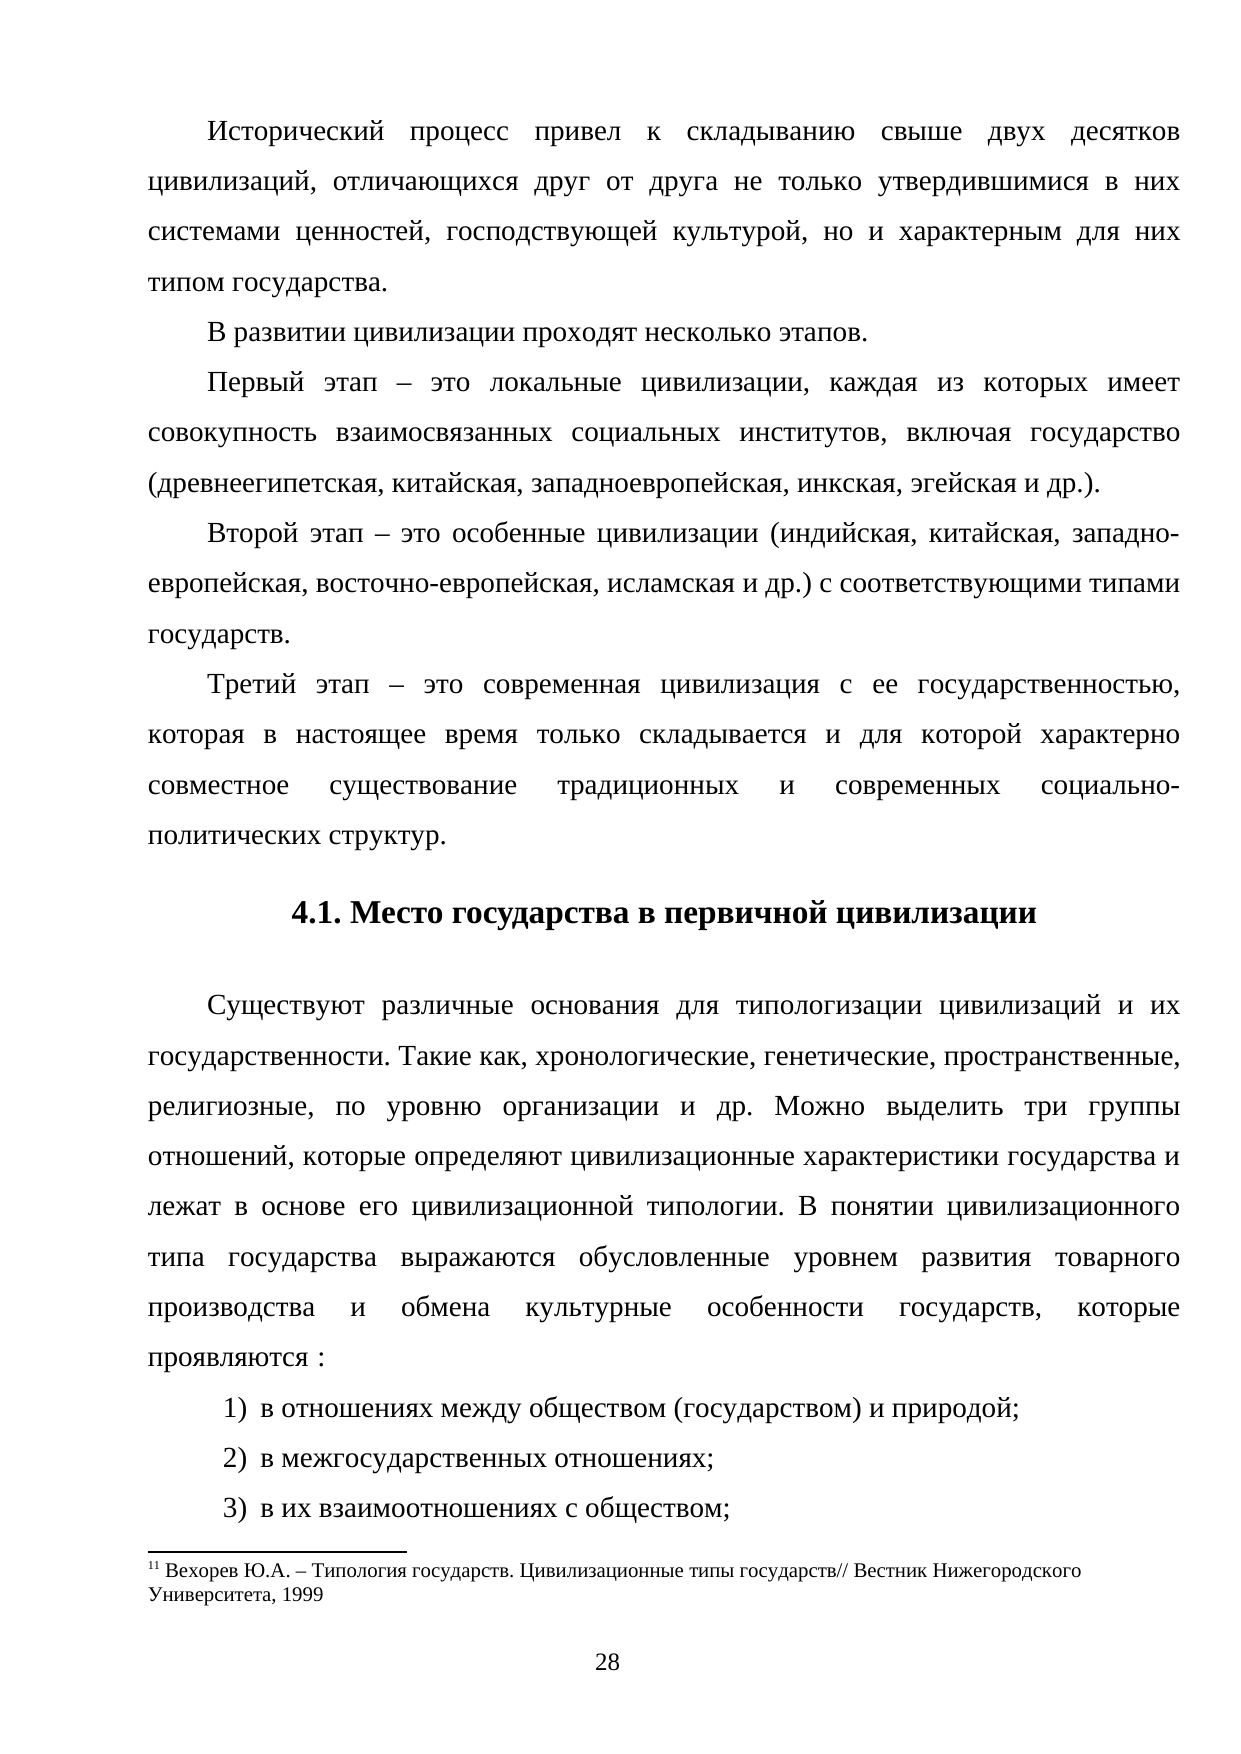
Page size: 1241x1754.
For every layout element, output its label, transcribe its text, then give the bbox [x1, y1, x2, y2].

subtitle 4.1. Место государства в первичной цивилизации [148, 892, 1181, 931]
text Третий этап – это современная цивилизация с ее государственностью, которая в настоящее время только складывается и для которой характерно совместное существование традиционных и современных социально-политических структур. [148, 666, 1181, 851]
text Существуют различные основания для типологизации цивилизаций и их государственности. Такие как, хронологические, генетические, пространственные, религиозные, по уровню организации и др. Можно выделить три группы отношений, которые определяют цивилизационные характеристики государства и лежат в основе его цивилизационной типологии. В понятии цивилизационного типа государства выражаются обусловленные уровнем развития товарного производства и обмена культурные особенности государств, которые проявляются1: [148, 987, 1181, 1373]
text Исторический процесс привел к складыванию свыше двух десятков цивилизаций, отличающихся друг от друга не только утвердившимися в них системами ценностей, господствующей культурой, но и характерным для них типом государства. [148, 113, 1181, 297]
list в их взаимоотношениях с обществом; [223, 1490, 1181, 1524]
list в межгосударственных отношениях; [223, 1440, 1181, 1474]
text Первый этап – это локальные цивилизации, каждая из которых имеет совокупность взаимосвязанных социальных институтов, включая государство (древнеегипетская, китайская, западноевропейская, инкская, эгейская и др.). [148, 364, 1181, 498]
list в отношениях между обществом (государством) и природой; [223, 1390, 1181, 1423]
text В развитии цивилизации проходят несколько этапов. [148, 314, 1181, 347]
text Второй этап – это особенные цивилизации (индийская, китайская, западно-европейская, восточно-европейская, исламская и др.) с соответствующими типами государств. [148, 515, 1181, 649]
